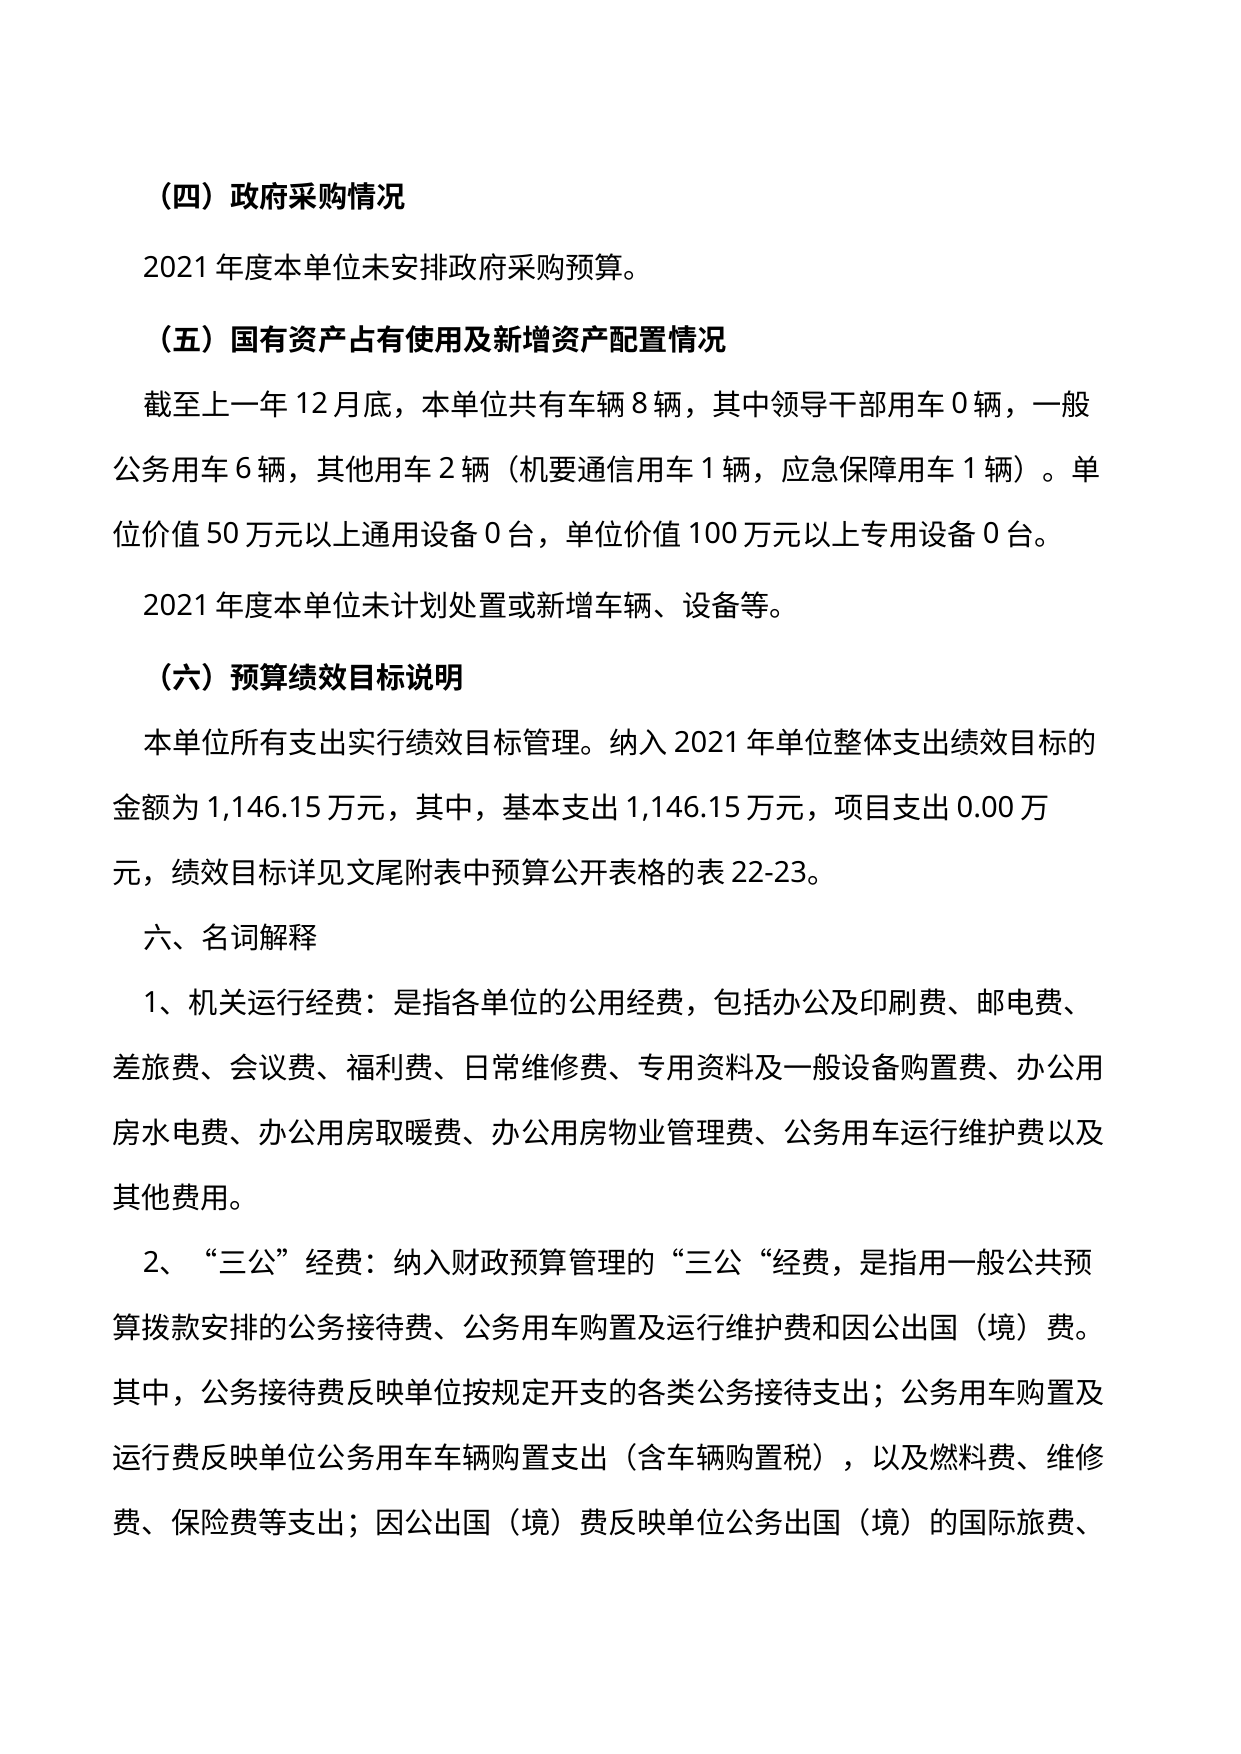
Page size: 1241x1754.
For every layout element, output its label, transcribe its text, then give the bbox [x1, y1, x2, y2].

table_cell （四）政府采购情况 [101, 162, 1116, 227]
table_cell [101, 968, 1116, 1553]
table_cell 六、名词解释 [101, 903, 1116, 968]
table_cell （五）国有资产占有使用及新增资产配置情况 [101, 305, 1116, 370]
table_cell 2021年度本单位未计划处置或新增车辆、设备等。 [101, 565, 1116, 643]
table_cell 截至上一年12月底，本单位共有车辆8辆，其中领导干部用车0辆，一般公务用车6辆，其他用车2辆（机要通信用车1辆，应急保障用车1辆）。单位价值50万元以上通用设备0台，单位价值100万元以上专用设备0台。 [101, 370, 1116, 565]
table_cell （六）预算绩效目标说明 [101, 643, 1116, 708]
table_cell 2021年度本单位未安排政府采购预算。 [101, 227, 1116, 305]
table_cell 本单位所有支出实行绩效目标管理。纳入2021年单位整体支出绩效目标的金额为1,146.15万元，其中，基本支出1,146.15万元，项目支出0.00万元，绩效目标详见文尾附表中预算公开表格的表22-23。 [101, 708, 1116, 903]
